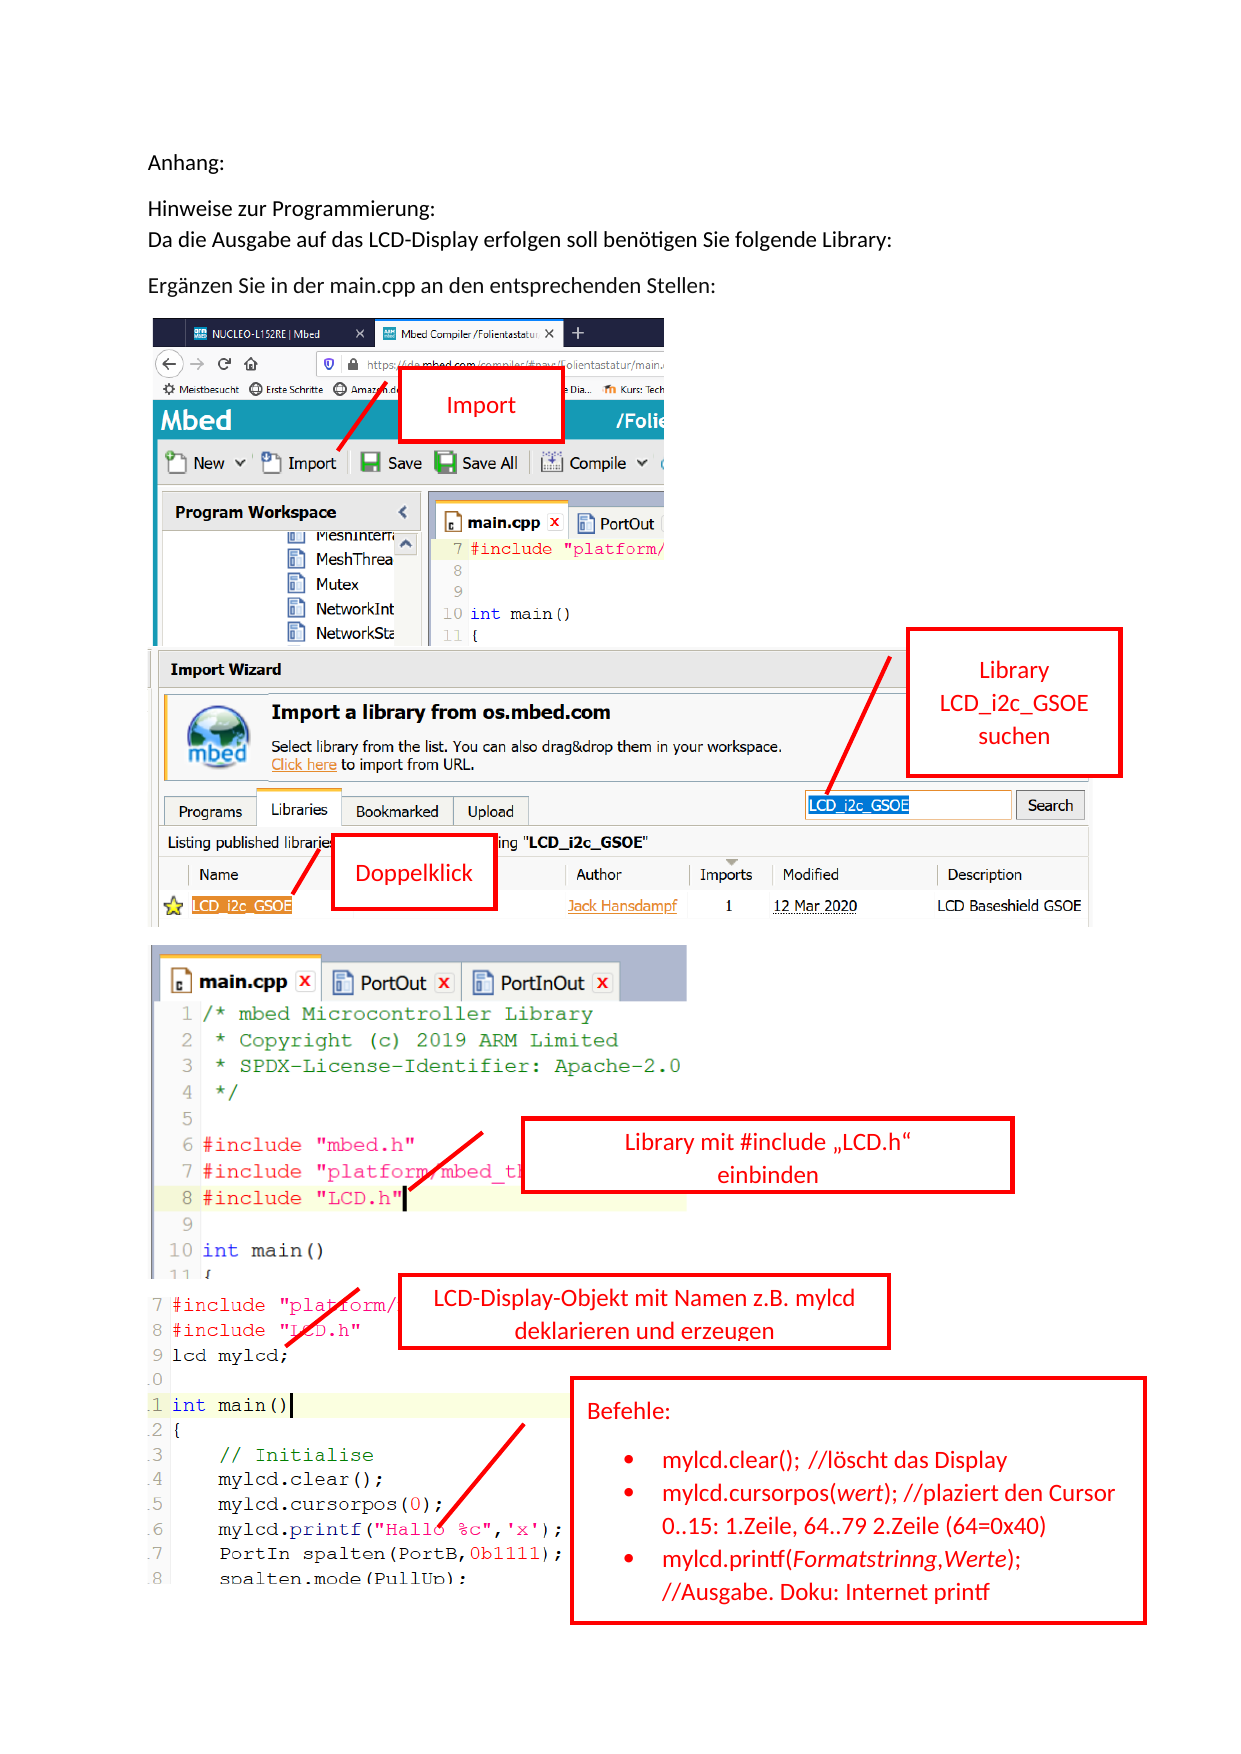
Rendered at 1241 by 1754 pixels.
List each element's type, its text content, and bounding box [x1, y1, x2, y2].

picture [147, 647, 1093, 927]
text Hinweise zur Programmierung: Da die Ausgabe auf das LCD-Display erfolgen soll benötigen Sie folgende Library: [148, 194, 1093, 253]
picture [152, 318, 664, 646]
text Anhang: [148, 148, 1093, 176]
picture [147, 945, 687, 1279]
text Ergänzen Sie in der main.cpp an den entsprechenden Stellen: [148, 272, 1093, 299]
picture [147, 1297, 600, 1584]
